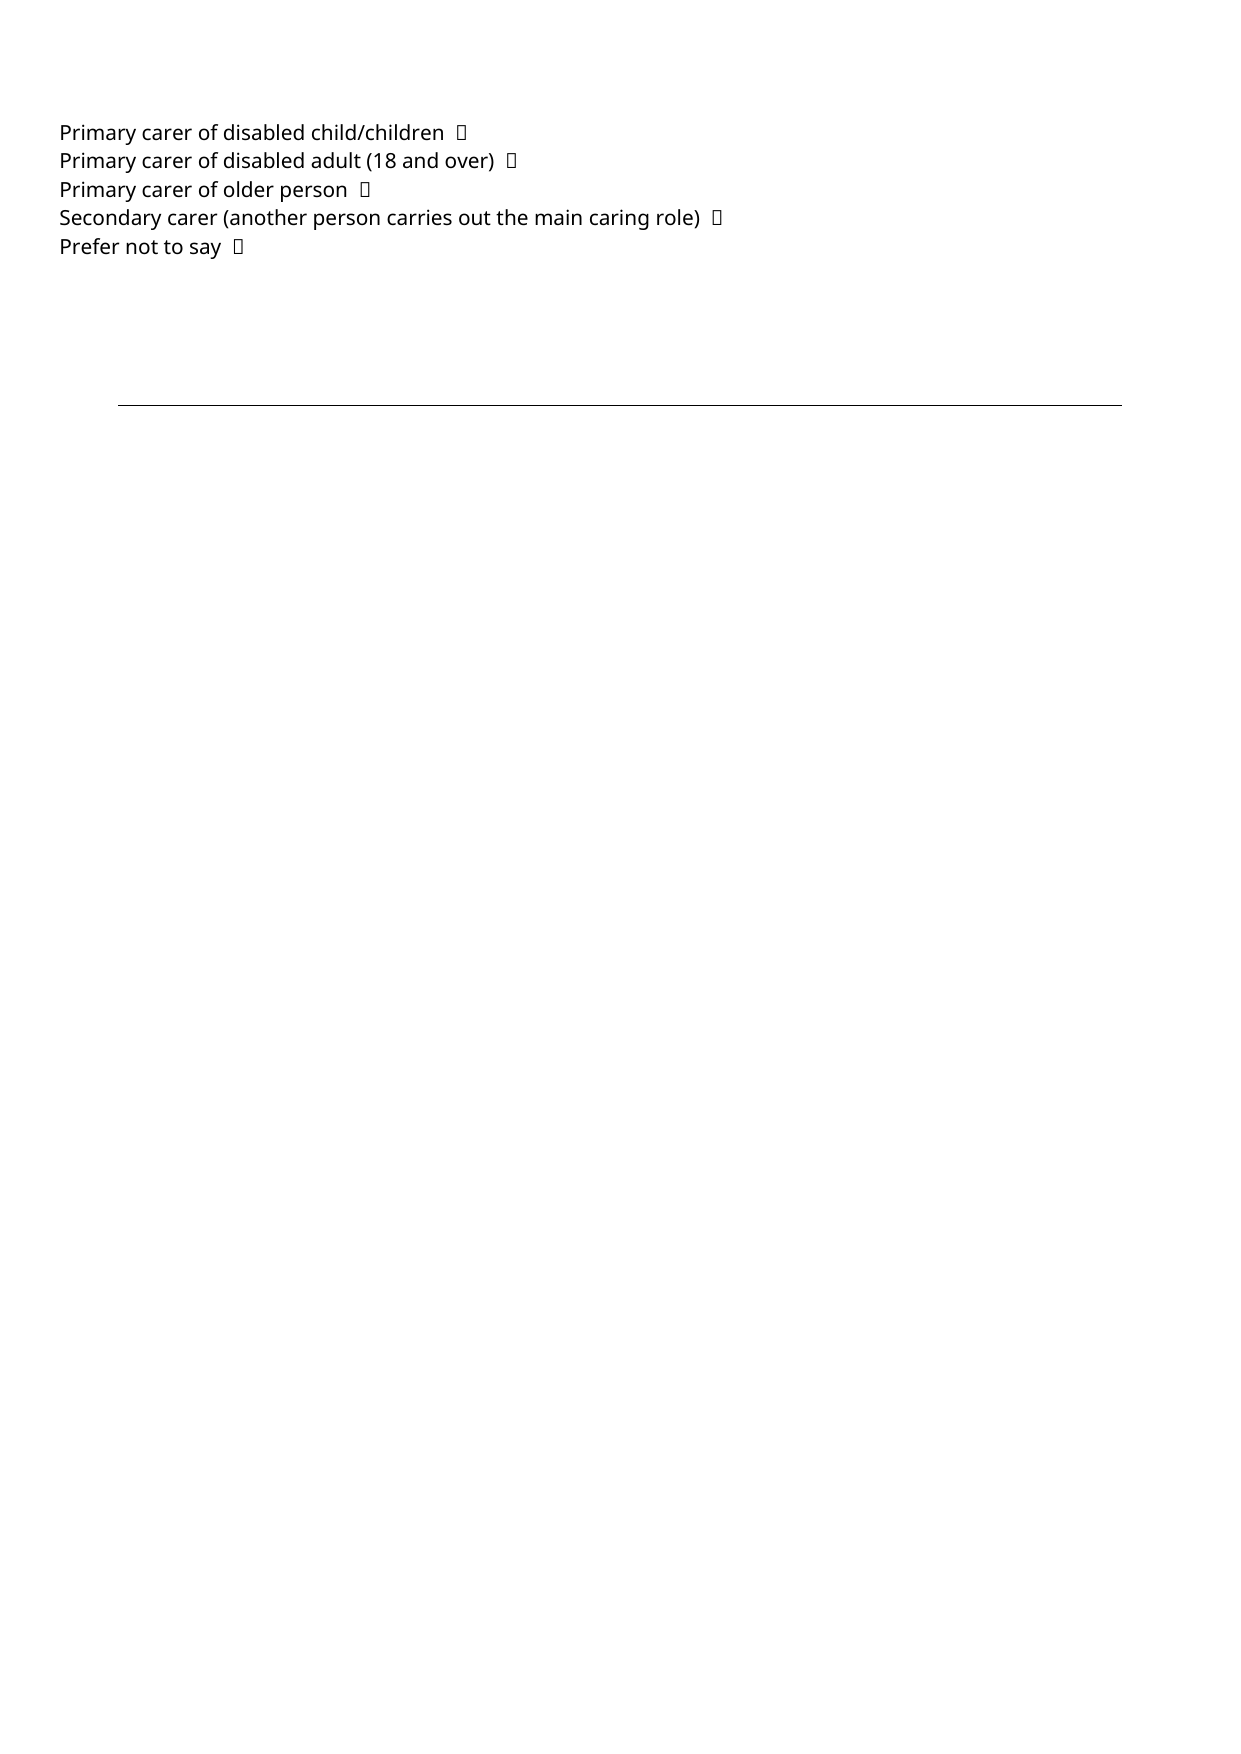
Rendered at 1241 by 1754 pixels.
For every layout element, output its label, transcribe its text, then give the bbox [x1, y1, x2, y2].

text Primary carer of disabled child/children  [59, 118, 1122, 147]
text Prefer not to say  [59, 232, 1122, 260]
text Secondary carer (another person carries out the main caring role)  [59, 203, 1122, 232]
text Primary carer of disabled adult (18 and over)  [59, 147, 1122, 175]
text Primary carer of older person  [59, 175, 1122, 203]
